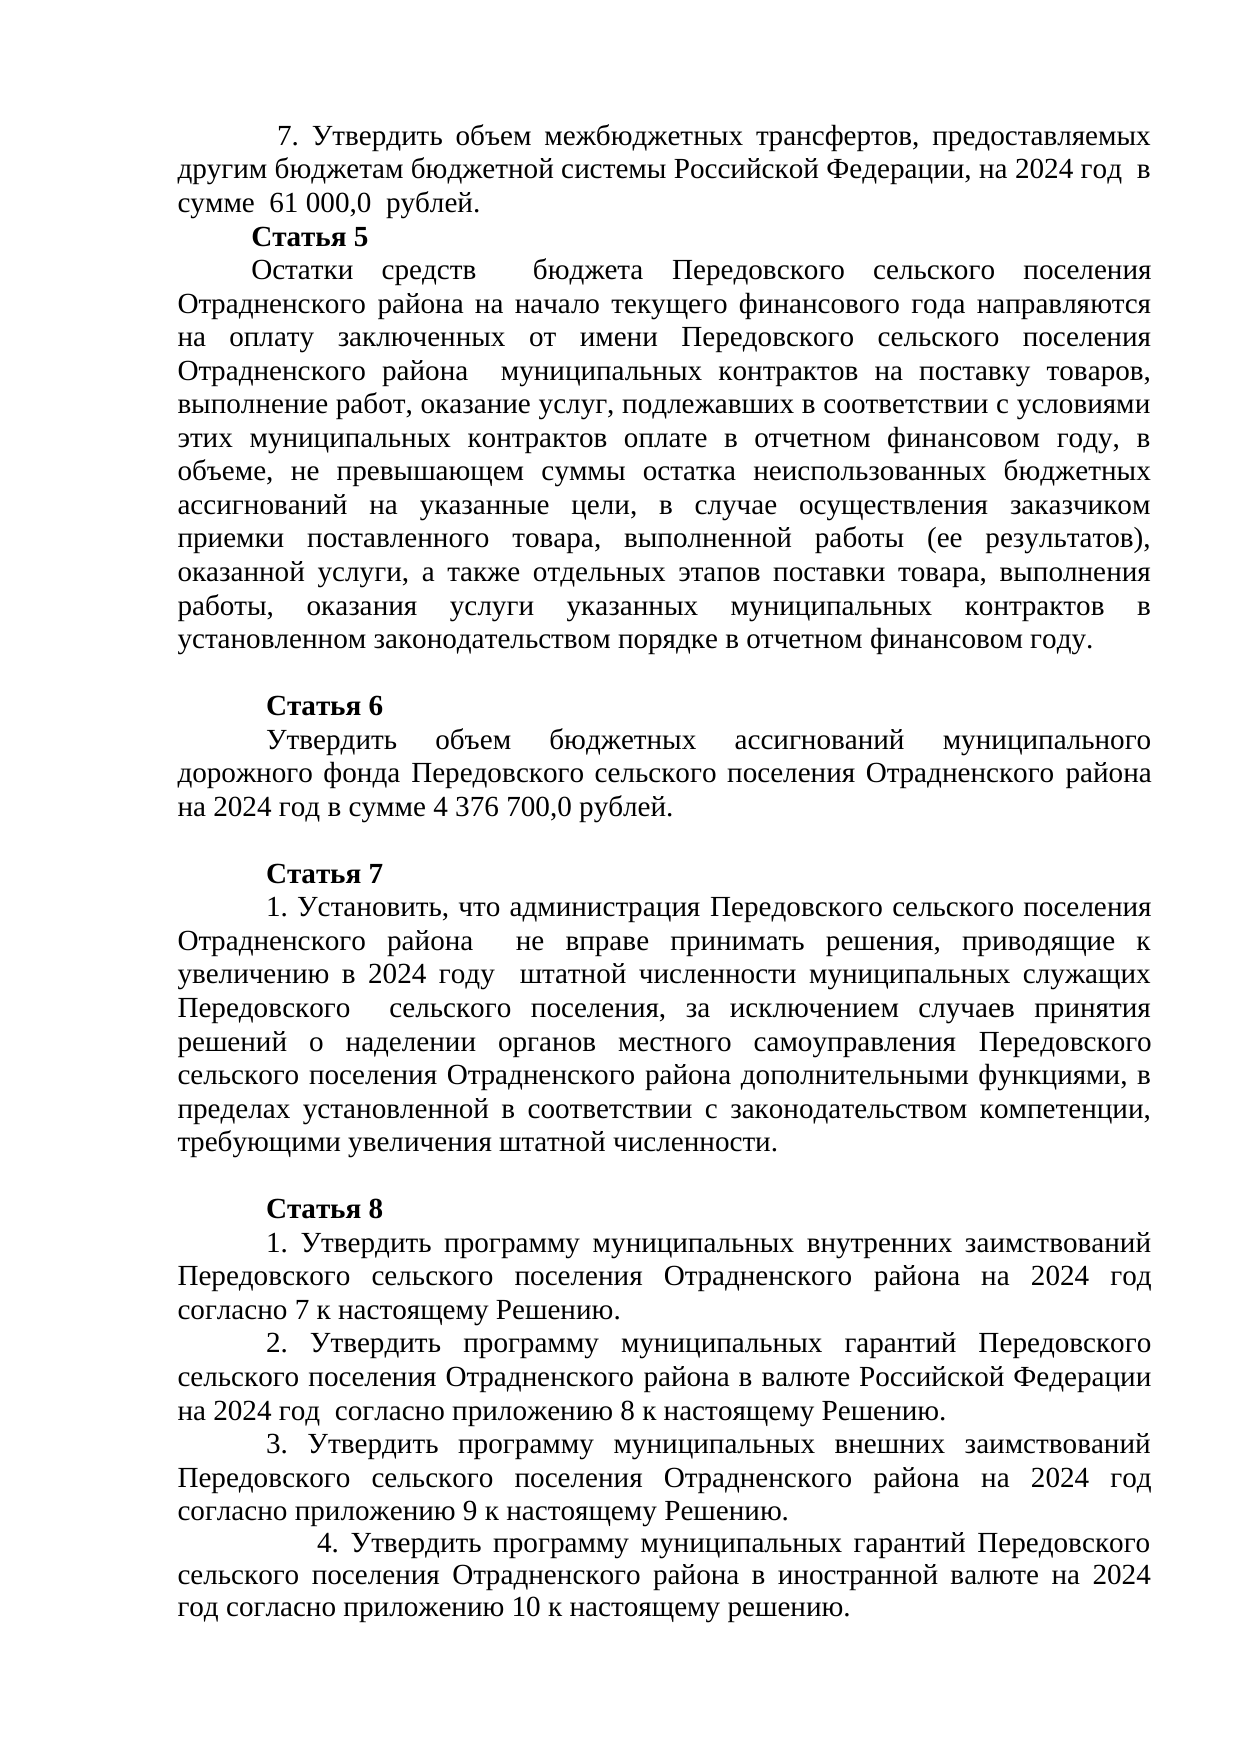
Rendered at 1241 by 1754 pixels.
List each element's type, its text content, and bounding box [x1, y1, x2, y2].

text Утвердить объем бюджетных ассигнований муниципального дорожного фонда Передовского сельского поселения Отрадненского района на 2024 год в сумме 4 376 700,0 рублей. [177, 722, 1152, 822]
text Статья 6 [177, 688, 1152, 722]
text 1. Утвердить программу муниципальных внутренних заимствований Передовского сельского поселения Отрадненского района на 2024 год согласно 7 к настоящему Решению. [177, 1225, 1152, 1326]
text 7. Утвердить объем межбюджетных трансфертов, предоставляемых другим бюджетам бюджетной системы Российской Федерации, на 2024 год в сумме 61 000,0 рублей. [177, 118, 1152, 219]
text 4. Утвердить программу муниципальных гарантий Передовского сельского поселения Отрадненского района в иностранной валюте на 2024 год согласно приложению 10 к настоящему решению. [177, 1527, 1152, 1622]
text 3. Утвердить программу муниципальных внешних заимствований Передовского сельского поселения Отрадненского района на 2024 год согласно приложению 9 к настоящему Решению. [177, 1426, 1152, 1527]
text 2. Утвердить программу муниципальных гарантий Передовского сельского поселения Отрадненского района в валюте Российской Федерации на 2024 год согласно приложению 8 к настоящему Решению. [177, 1326, 1152, 1426]
text Статья 7 [177, 856, 1152, 889]
text 1. Установить, что администрация Передовского сельского поселения Отрадненского района не вправе принимать решения, приводящие к увеличению в 2024 году штатной численности муниципальных служащих Передовского сельского поселения, за исключением случаев принятия решений о наделении органов местного самоуправления Передовского сельского поселения Отрадненского района дополнительными функциями, в пределах установленной в соответствии с законодательством компетенции, требующими увеличения штатной численности. [177, 889, 1152, 1158]
text Статья 8 [177, 1191, 1152, 1225]
text Остатки средств бюджета Передовского сельского поселения Отрадненского района на начало текущего финансового года направляются на оплату заключенных от имени Передовского сельского поселения Отрадненского района муниципальных контрактов на поставку товаров, выполнение работ, оказание услуг, подлежавших в соответствии с условиями этих муниципальных контрактов оплате в отчетном финансовом году, в объеме, не превышающем суммы остатка неиспользованных бюджетных ассигнований на указанные цели, в случае осуществления заказчиком приемки поставленного товара, выполненной работы (ее результатов), оказанной услуги, а также отдельных этапов поставки товара, выполнения работы, оказания услуги указанных муниципальных контрактов в установленном законодательством порядке в отчетном финансовом году. [177, 252, 1152, 655]
text Статья 5 [177, 219, 1152, 252]
